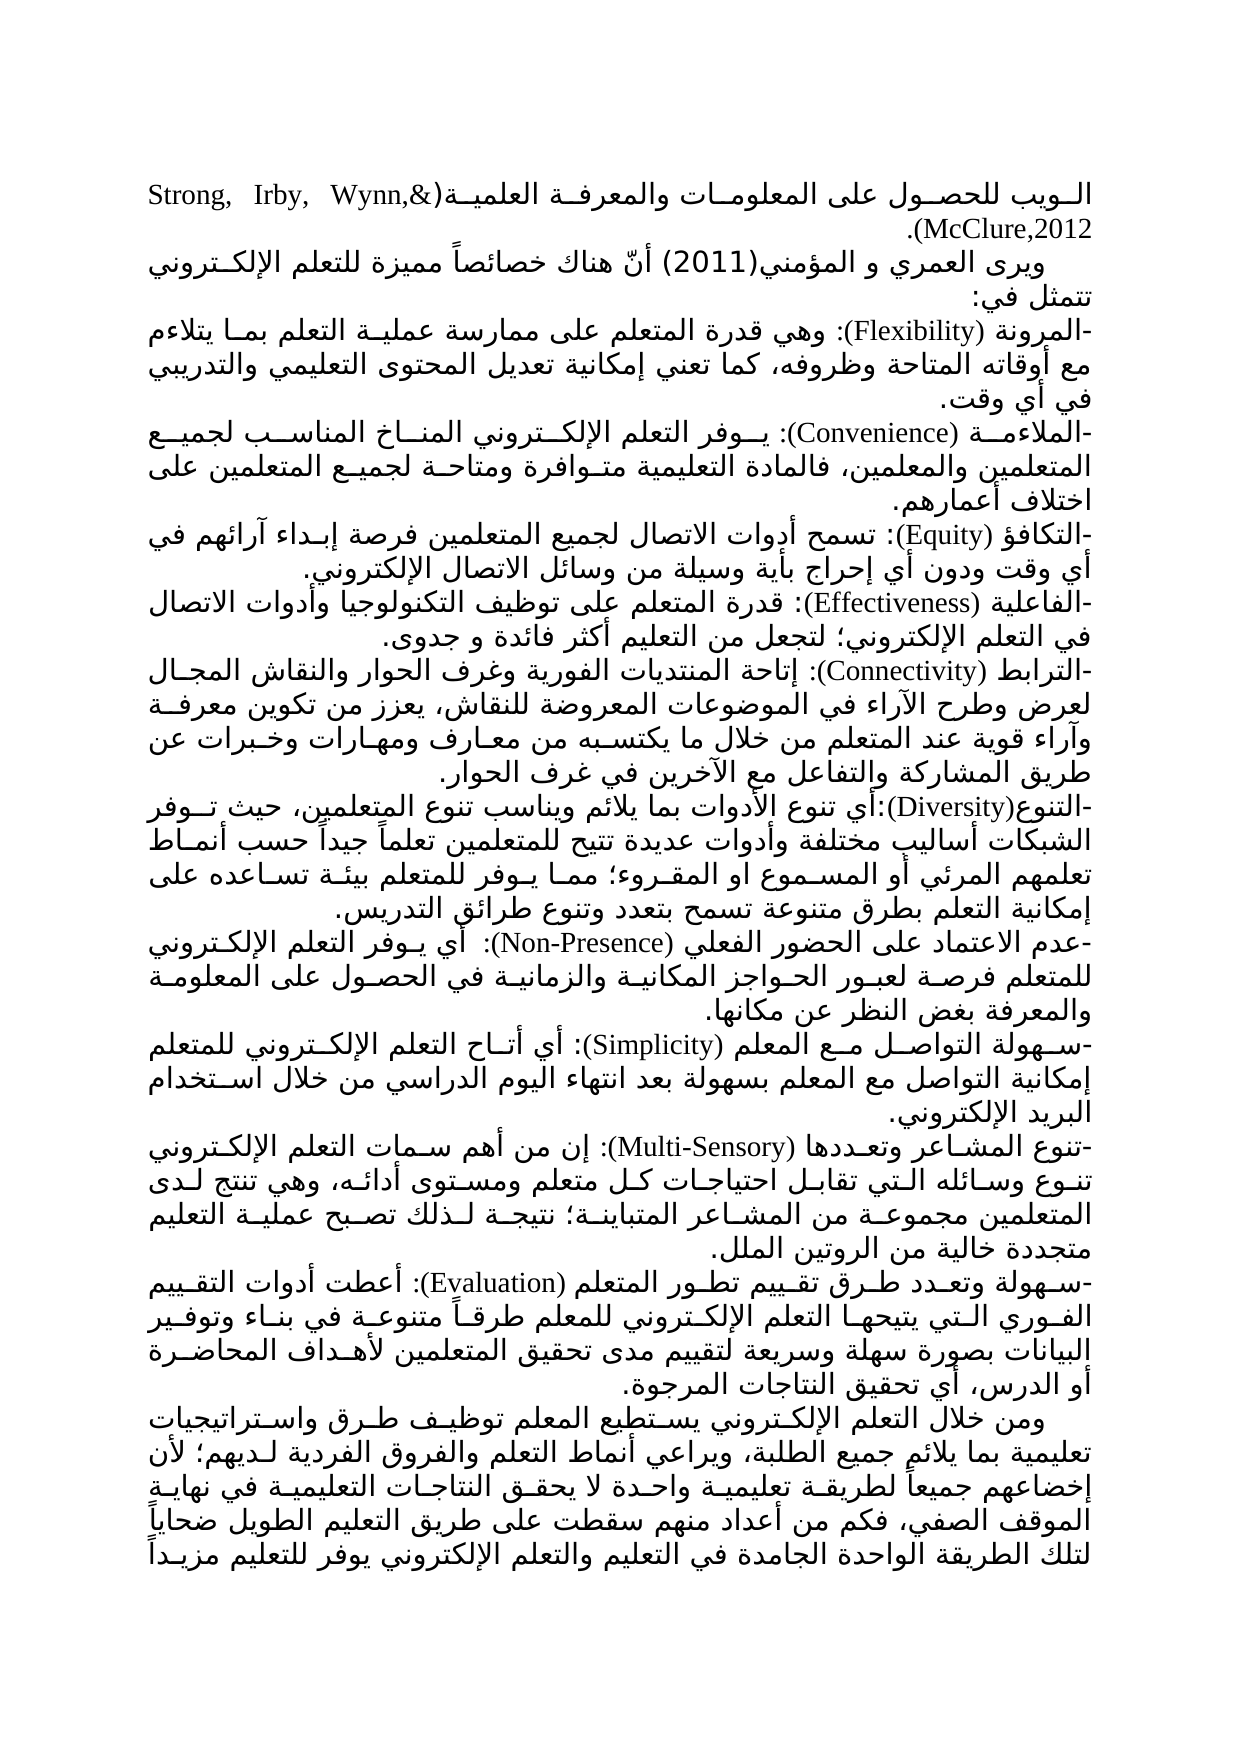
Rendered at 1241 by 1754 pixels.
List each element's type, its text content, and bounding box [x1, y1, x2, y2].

text -المرونة (Flexibility): وهي قدرة المتعلم على ممارسة عملية التعلم بما يتلاءم مع أوقاته المتاحة وظروفه، كما تعني إمكانية تعديل المحتوى التعليمي والتدريبي في أي وقت. [148, 313, 1092, 415]
text -التكافؤ (Equity): تسمح أدوات الاتصال لجميع المتعلمين فرصة إبداء آرائهم في أي وقت ودون أي إحراج بأية وسيلة من وسائل الاتصال الإلكتروني. [148, 517, 1092, 585]
text -الملاءمة (Convenience): يوفر التعلم الإلكتروني المناخ المناسب لجميع المتعلمين والمعلمين، فالمادة التعليمية متوافرة ومتاحة لجميع المتعلمين على اختلاف أعمارهم. [148, 415, 1092, 517]
text -سهولة وتعدد طرق تقييم تطور المتعلم (Evaluation): أعطت أدوات التقييم الفوري التي يتيحها التعلم الإلكتروني للمعلم طرقاً متنوعة في بناء وتوفير البيانات بصورة سهلة وسريعة لتقييم مدى تحقيق المتعلمين لأهداف المحاضرة أو الدرس، أي تحقيق النتاجات المرجوة. [148, 1266, 1092, 1402]
text -التنوع(Diversity):أي تنوع الأدوات بما يلائم ويناسب تنوع المتعلمين، حيث توفر الشبكات أساليب مختلفة وأدوات عديدة تتيح للمتعلمين تعلماً جيداً حسب أنماط تعلمهم المرئي أو المسموع او المقروء؛ مما يوفر للمتعلم بيئة تساعده على إمكانية التعلم بطرق متنوعة تسمح بتعدد وتنوع طرائق التدريس. [148, 789, 1092, 925]
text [148, 1402, 1092, 1571]
text ويرى العمري و المؤمني(2011) أنّ هناك خصائصاً مميزة للتعلم الإلكتروني تتمثل في: [148, 245, 1092, 313]
text -تنوع المشاعر وتعددها (Multi-Sensory): إن من أهم سمات التعلم الإلكتروني تنوع وسائله التي تقابل احتياجات كل متعلم ومستوى أدائه، وهي تنتج لدى المتعلمين مجموعة من المشاعر المتباينة؛ نتيجة لذلك تصبح عملية التعليم متجددة خالية من الروتين الملل. [148, 1129, 1092, 1266]
text -الفاعلية (Effectiveness): قدرة المتعلم على توظيف التكنولوجيا وأدوات الاتصال في التعلم الإلكتروني؛ لتجعل من التعليم أكثر فائدة و جدوى. [148, 585, 1092, 653]
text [148, 177, 1092, 245]
text -سهولة التواصل مع المعلم (Simplicity): أي أتاح التعلم الإلكتروني للمتعلم إمكانية التواصل مع المعلم بسهولة بعد انتهاء اليوم الدراسي من خلال استخدام البريد الإلكتروني. [148, 1027, 1092, 1129]
text -الترابط (Connectivity): إتاحة المنتديات الفورية وغرف الحوار والنقاش المجال لعرض وطرح الآراء في الموضوعات المعروضة للنقاش، يعزز من تكوين معرفة وآراء قوية عند المتعلم من خلال ما يكتسبه من معارف ومهارات وخبرات عن طريق المشاركة والتفاعل مع الآخرين في غرف الحوار. [148, 653, 1092, 789]
text -عدم الاعتماد على الحضور الفعلي (Non-Presence): أي يوفر التعلم الإلكتروني للمتعلم فرصة لعبور الحواجز المكانية والزمانية في الحصول على المعلومة والمعرفة بغض النظر عن مكانها. [148, 925, 1092, 1027]
